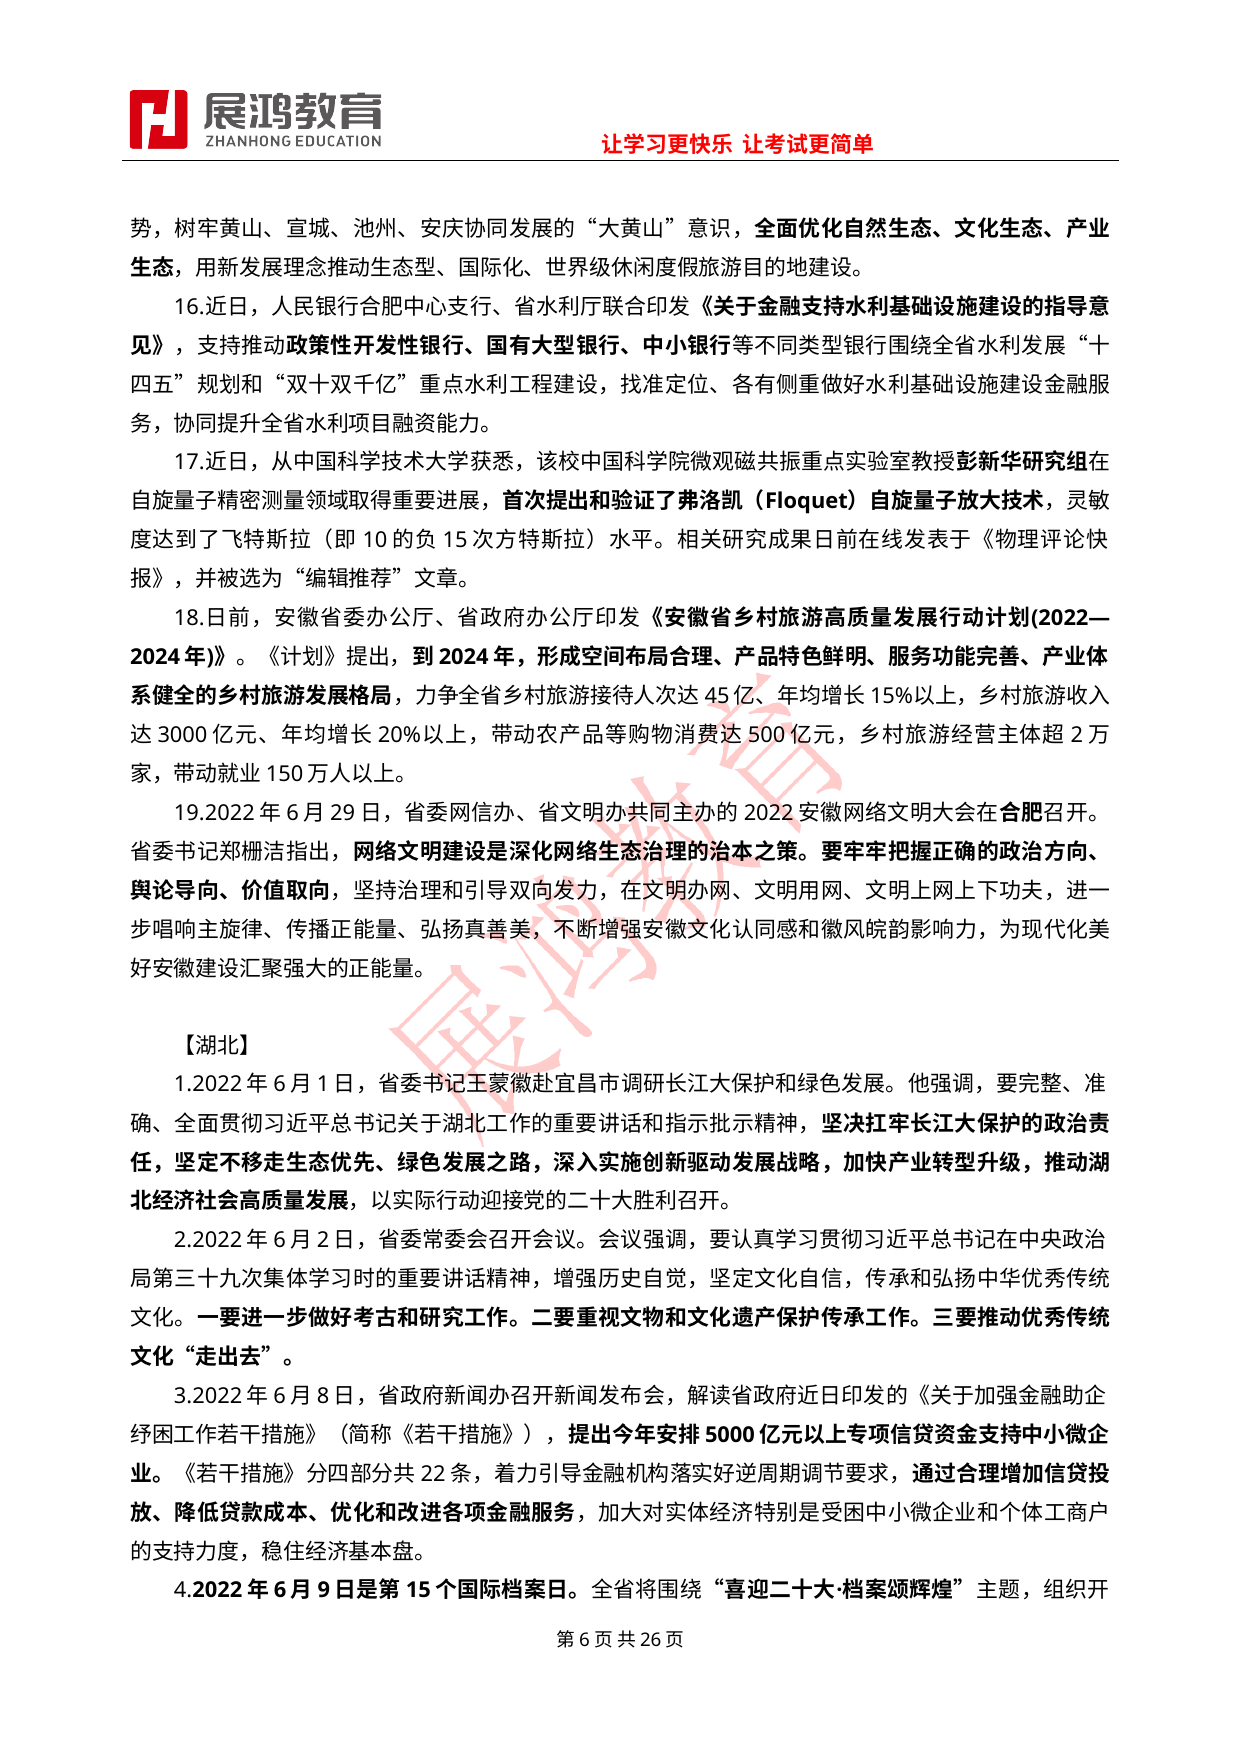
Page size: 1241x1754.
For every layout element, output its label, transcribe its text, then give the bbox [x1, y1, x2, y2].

text 2.2022年6月2日，省委常委会召开会议。会议强调，要认真学习贯彻习近平总书记在中央政治局第三十九次集体学习时的重要讲话精神，增强历史自觉，坚定文化自信，传承和弘扬中华优秀传统文化。一要进一步做好考古和研究工作。二要重视文物和文化遗产保护传承工作。三要推动优秀传统文化“走出去”。 [130, 1222, 1110, 1371]
text 18.日前，安徽省委办公厅、省政府办公厅印发《安徽省乡村旅游高质量发展行动计划(2022—2024年)》。《计划》提出，到2024年，形成空间布局合理、产品特色鲜明、服务功能完善、产业体系健全的乡村旅游发展格局，力争全省乡村旅游接待人次达45亿、年均增长15%以上，乡村旅游收入达3000亿元、年均增长20%以上，带动农产品等购物消费达500亿元，乡村旅游经营主体超2万家，带动就业150万人以上。 [130, 600, 1110, 788]
text 3.2022年6月8日，省政府新闻办召开新闻发布会，解读省政府近日印发的《关于加强金融助企纾困工作若干措施》（简称《若干措施》），提出今年安排5000亿元以上专项信贷资金支持中小微企业。《若干措施》分四部分共22条，着力引导金融机构落实好逆周期调节要求，通过合理增加信贷投放、降低贷款成本、优化和改进各项金融服务，加大对实体经济特别是受困中小微企业和个体工商户的支持力度，稳住经济基本盘。 [130, 1377, 1110, 1566]
text 16.近日，人民银行合肥中心支行、省水利厅联合印发《关于金融支持水利基础设施建设的指导意见》，支持推动政策性开发性银行、国有大型银行、中小银行等不同类型银行围绕全省水利发展“十四五”规划和“双十双千亿”重点水利工程建设，找准定位、各有侧重做好水利基础设施建设金融服务，协同提升全省水利项目融资能力。 [130, 288, 1110, 438]
picture [129, 90, 382, 149]
subtitle 【湖北】 [130, 1027, 1110, 1060]
text 17.近日，从中国科学技术大学获悉，该校中国科学院微观磁共振重点实验室教授彭新华研究组在自旋量子精密测量领域取得重要进展，首次提出和验证了弗洛凯（Floquet）自旋量子放大技术，灵敏度达到了飞特斯拉（即10的负15次方特斯拉）水平。相关研究成果日前在线发表于《物理评论快报》，并被选为“编辑推荐”文章。 [130, 444, 1110, 593]
text 4.2022年6月9日是第15个国际档案日。全省将围绕“喜迎二十大·档案颂辉煌”主题，组织开展红色档案精品展览、档案普法进农村进社区进学校进企业进机关、主题征文等系列宣传活动。 [130, 1572, 1110, 1604]
text 1.2022年6月1日，省委书记王蒙徽赴宜昌市调研长江大保护和绿色发展。他强调，要完整、准确、全面贯彻习近平总书记关于湖北工作的重要讲话和指示批示精神，坚决扛牢长江大保护的政治责任，坚定不移走生态优先、绿色发展之路，深入实施创新驱动发展战略，加快产业转型升级，推动湖北经济社会高质量发展，以实际行动迎接党的二十大胜利召开。 [130, 1066, 1110, 1216]
text 19.2022年6月29日，省委网信办、省文明办共同主办的2022安徽网络文明大会在合肥召开。省委书记郑栅洁指出，网络文明建设是深化网络生态治理的治本之策。要牢牢把握正确的政治方向、舆论导向、价值取向，坚持治理和引导双向发力，在文明办网、文明用网、文明上网上下功夫，进一步唱响主旋律、传播正能量、弘扬真善美，不断增强安徽文化认同感和徽风皖韵影响力，为现代化美好安徽建设汇聚强大的正能量。 [130, 794, 1110, 983]
